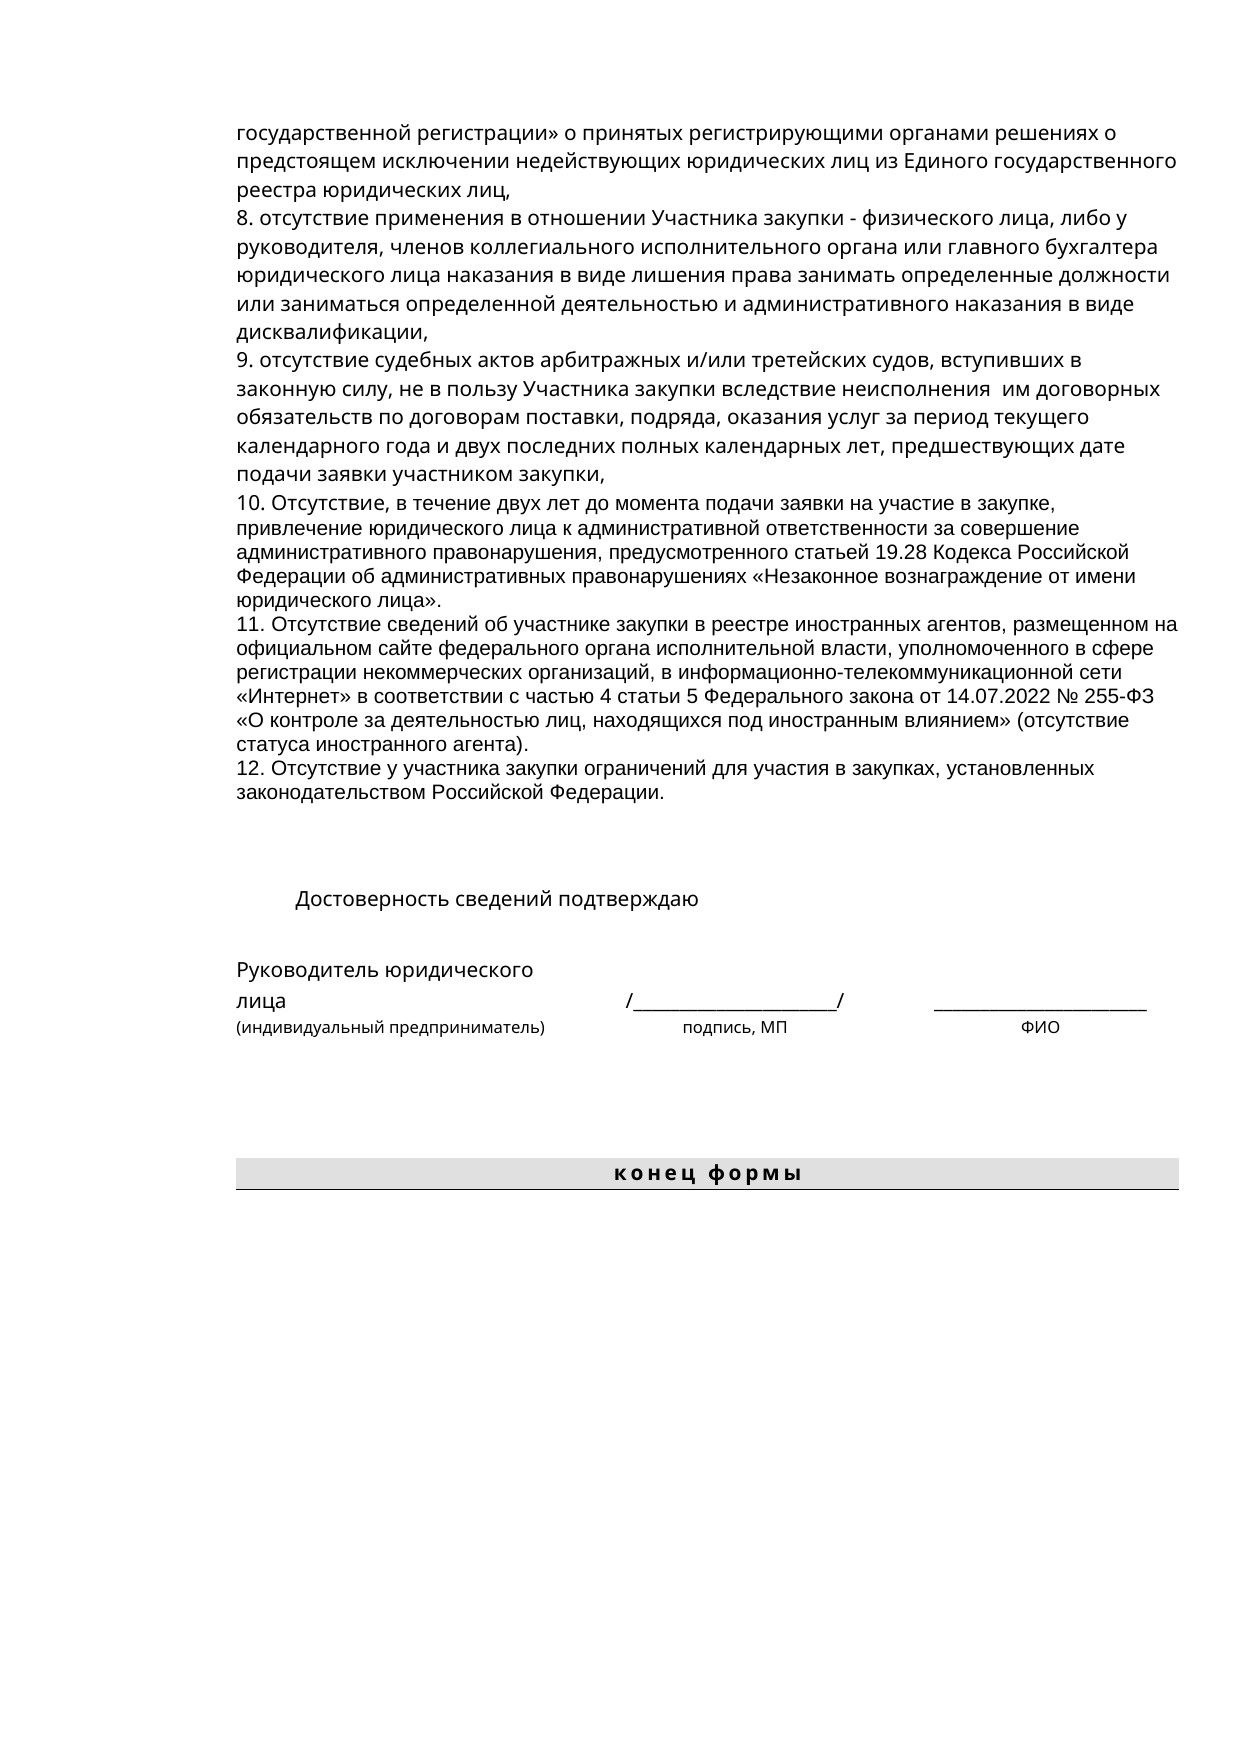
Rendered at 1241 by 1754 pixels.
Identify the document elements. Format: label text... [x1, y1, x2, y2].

text 11. Отсутствие сведений об участнике закупки в реестре иностранных агентов, размещенном на официальном сайте федерального органа исполнительной власти, уполномоченного в сфере регистрации некоммерческих организаций, в информационно-телекоммуникационной сети «Интернет» в соответствии с частью 4 статьи 5 Федерального закона от 14.07.2022 № 255-ФЗ «О контроле за деятельностью лиц, находящихся под иностранным влиянием» (отсутствие статуса иностранного агента). [236, 612, 1181, 756]
text 10. Отсутствие, в течение двух лет до момента подачи заявки на участие в закупке, привлечение юридического лица к административной ответственности за совершение административного правонарушения, предусмотренного статьей 19.28 Кодекса Российской Федерации об административных правонарушениях «Незаконное вознаграждение от имени юридического лица». [236, 488, 1181, 612]
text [236, 118, 1181, 203]
text конец формы [236, 1158, 1179, 1189]
table_header _______________________ [888, 956, 1192, 1016]
text 8. отсутствие применения в отношении Участника закупки - физического лица, либо у руководителя, членов коллегиального исполнительного органа или главного бухгалтера юридического лица наказания в виде лишения права занимать определенные должности или заниматься определенной деятельностью и административного наказания в виде дисквалификации, [236, 203, 1181, 346]
table_header Руководитель юридического лица [225, 956, 581, 1016]
table_cell ФИО [888, 1016, 1192, 1039]
table_cell (индивидуальный предприниматель) [225, 1016, 581, 1039]
text Достоверность сведений подтверждаю [236, 884, 1181, 913]
table_header /______________________/ [581, 956, 888, 1016]
text 12. Отсутствие у участника закупки ограничений для участия в закупках, установленных законодательством Российской Федерации. [236, 756, 1181, 804]
text 9. отсутствие судебных актов арбитражных и/или третейских судов, вступивших в законную силу, не в пользу Участника закупки вследствие неисполнения им договорных обязательств по договорам поставки, подряда, оказания услуг за период текущего календарного года и двух последних полных календарных лет, предшествующих дате подачи заявки участником закупки, [236, 346, 1181, 488]
table_cell подпись, МП [581, 1016, 888, 1039]
